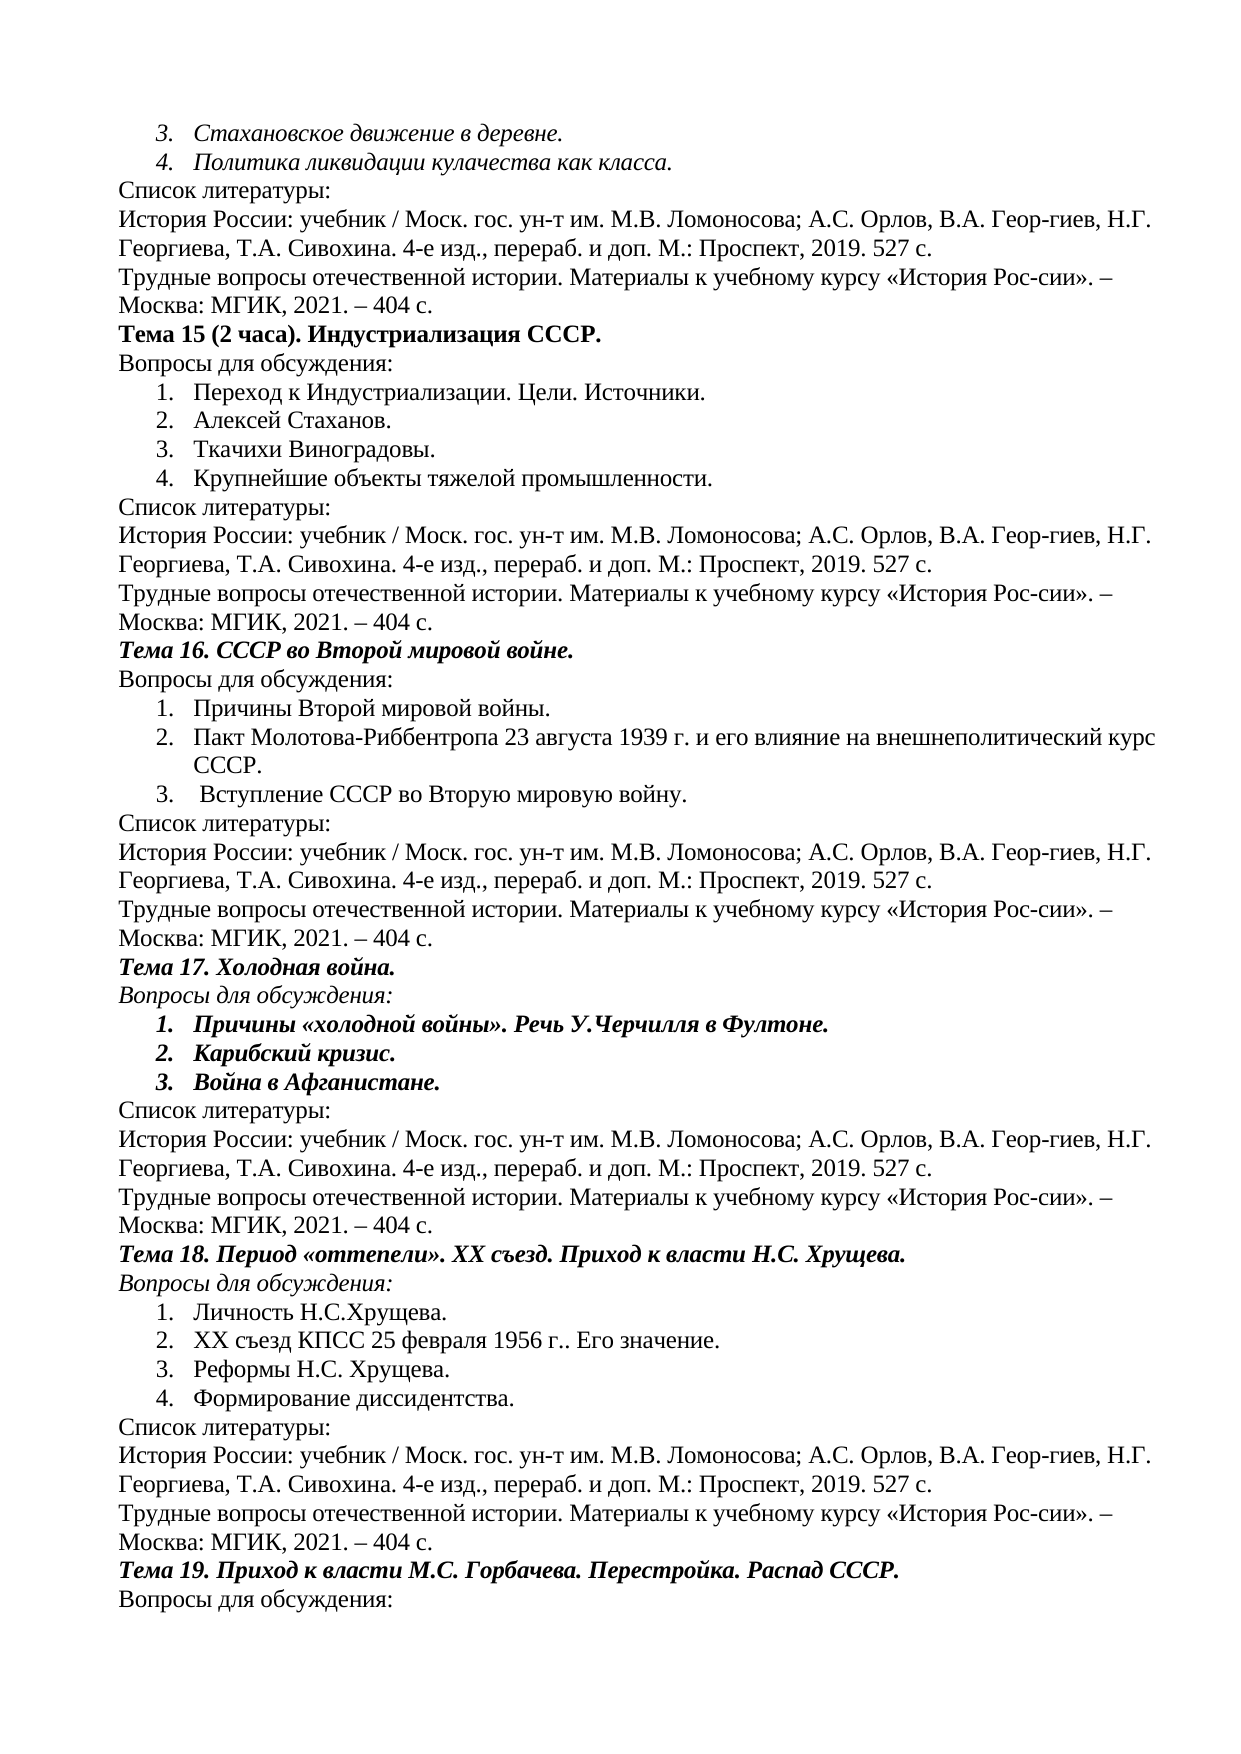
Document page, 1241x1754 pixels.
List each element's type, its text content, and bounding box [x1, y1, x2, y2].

text Тема 15 (2 часа). Индустриализация СССР. [118, 319, 1167, 348]
list Война в Афганистане. [156, 1067, 1167, 1096]
list Пакт Молотова-Риббентропа 23 августа 1939 г. и его влияние на внешнеполитический курс СССР. [156, 722, 1167, 779]
text Вопросы для обсуждения: [118, 1584, 1167, 1613]
text Список литературы: [118, 808, 1167, 837]
list Переход к Индустриализации. Цели. Источники. [156, 377, 1167, 406]
text Вопросы для обсуждения: [118, 1268, 1167, 1297]
text Тема 17. Холодная война. [118, 952, 1167, 981]
text Вопросы для обсуждения: [118, 348, 1167, 377]
text Список литературы: [118, 1412, 1167, 1441]
text Тема 19. Приход к власти М.С. Горбачева. Перестройка. Распад СССР. [118, 1556, 1167, 1584]
list Личность Н.С.Хрущева. [156, 1297, 1167, 1326]
list Причины «холодной войны». Речь У.Черчилля в Фултоне. [156, 1009, 1167, 1038]
list Карибский кризис. [156, 1038, 1167, 1067]
text Трудные вопросы отечественной истории. Материалы к учебному курсу «История Рос-сии». – Москва: МГИК, 2021. – 404 с. [118, 1182, 1167, 1239]
text Тема 18. Период «оттепели». ХХ съезд. Приход к власти Н.С. Хрущева. [118, 1239, 1167, 1268]
text Список литературы: [118, 176, 1167, 204]
text Трудные вопросы отечественной истории. Материалы к учебному курсу «История Рос-сии». – Москва: МГИК, 2021. – 404 с. [118, 1498, 1167, 1556]
list Крупнейшие объекты тяжелой промышленности. [156, 463, 1167, 492]
list Стахановское движение в деревне. [156, 118, 1167, 147]
text Вопросы для обсуждения: [118, 664, 1167, 693]
list Политика ликвидации кулачества как класса. [156, 147, 1167, 176]
text Вопросы для обсуждения: [118, 981, 1167, 1009]
text Список литературы: [118, 492, 1167, 521]
text Трудные вопросы отечественной истории. Материалы к учебному курсу «История Рос-сии». – Москва: МГИК, 2021. – 404 с. [118, 262, 1167, 319]
text Трудные вопросы отечественной истории. Материалы к учебному курсу «История Рос-сии». – Москва: МГИК, 2021. – 404 с. [118, 578, 1167, 636]
list Вступление СССР во Вторую мировую войну. [156, 779, 1167, 808]
list Причины Второй мировой войны. [156, 693, 1167, 722]
list Ткачихи Виноградовы. [156, 434, 1167, 463]
list ХХ съезд КПСС 25 февраля 1956 г.. Его значение. [156, 1326, 1167, 1354]
list Алексей Стаханов. [156, 406, 1167, 434]
text Тема 16. СССР во Второй мировой войне. [118, 636, 1167, 664]
list Формирование диссидентства. [156, 1383, 1167, 1412]
list Реформы Н.С. Хрущева. [156, 1354, 1167, 1383]
text Трудные вопросы отечественной истории. Материалы к учебному курсу «История Рос-сии». – Москва: МГИК, 2021. – 404 с. [118, 894, 1167, 952]
text Список литературы: [118, 1096, 1167, 1124]
